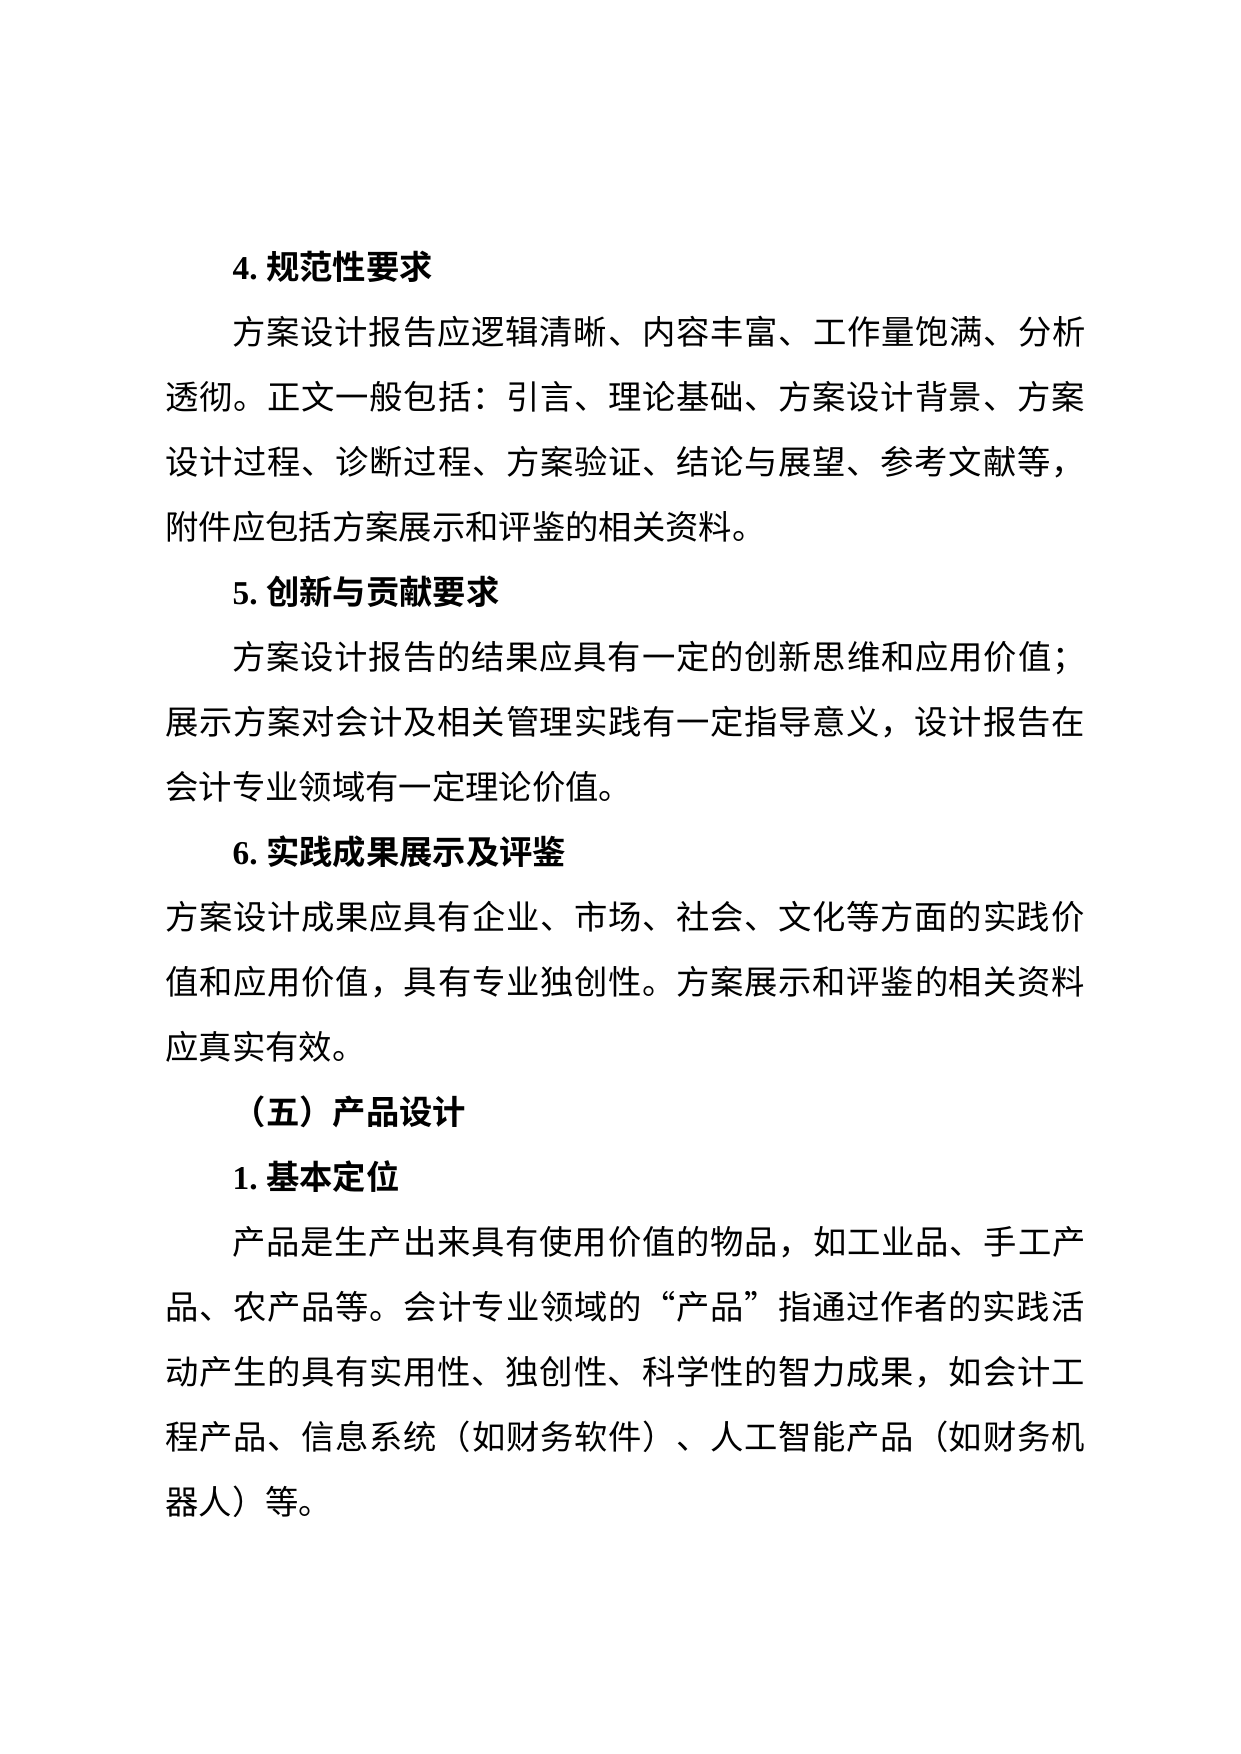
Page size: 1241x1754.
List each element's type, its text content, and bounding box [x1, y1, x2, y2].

text 5. 创新与贡献要求 [165, 558, 1087, 623]
text 6. 实践成果展示及评鉴 [165, 818, 1087, 883]
text 方案设计成果应具有企业、市场、社会、文化等方面的实践价值和应用价值，具有专业独创性。方案展示和评鉴的相关资料应真实有效。 [165, 883, 1087, 1078]
text （五）产品设计 [165, 1078, 1087, 1143]
text 方案设计报告的结果应具有一定的创新思维和应用价值；展示方案对会计及相关管理实践有一定指导意义，设计报告在会计专业领域有一定理论价值。 [165, 623, 1087, 818]
text 产品是生产出来具有使用价值的物品，如工业品、手工产品、农产品等。会计专业领域的“产品”指通过作者的实践活动产生的具有实用性、独创性、科学性的智力成果，如会计工程产品、信息系统（如财务软件）、人工智能产品（如财务机器人）等。 [165, 1208, 1087, 1533]
text 1. 基本定位 [165, 1143, 1087, 1208]
text 方案设计报告应逻辑清晰、内容丰富、工作量饱满、分析透彻。正文一般包括：引言、理论基础、方案设计背景、方案设计过程、诊断过程、方案验证、结论与展望、参考文献等，附件应包括方案展示和评鉴的相关资料。 [165, 298, 1087, 558]
text 4. 规范性要求 [165, 233, 1087, 298]
